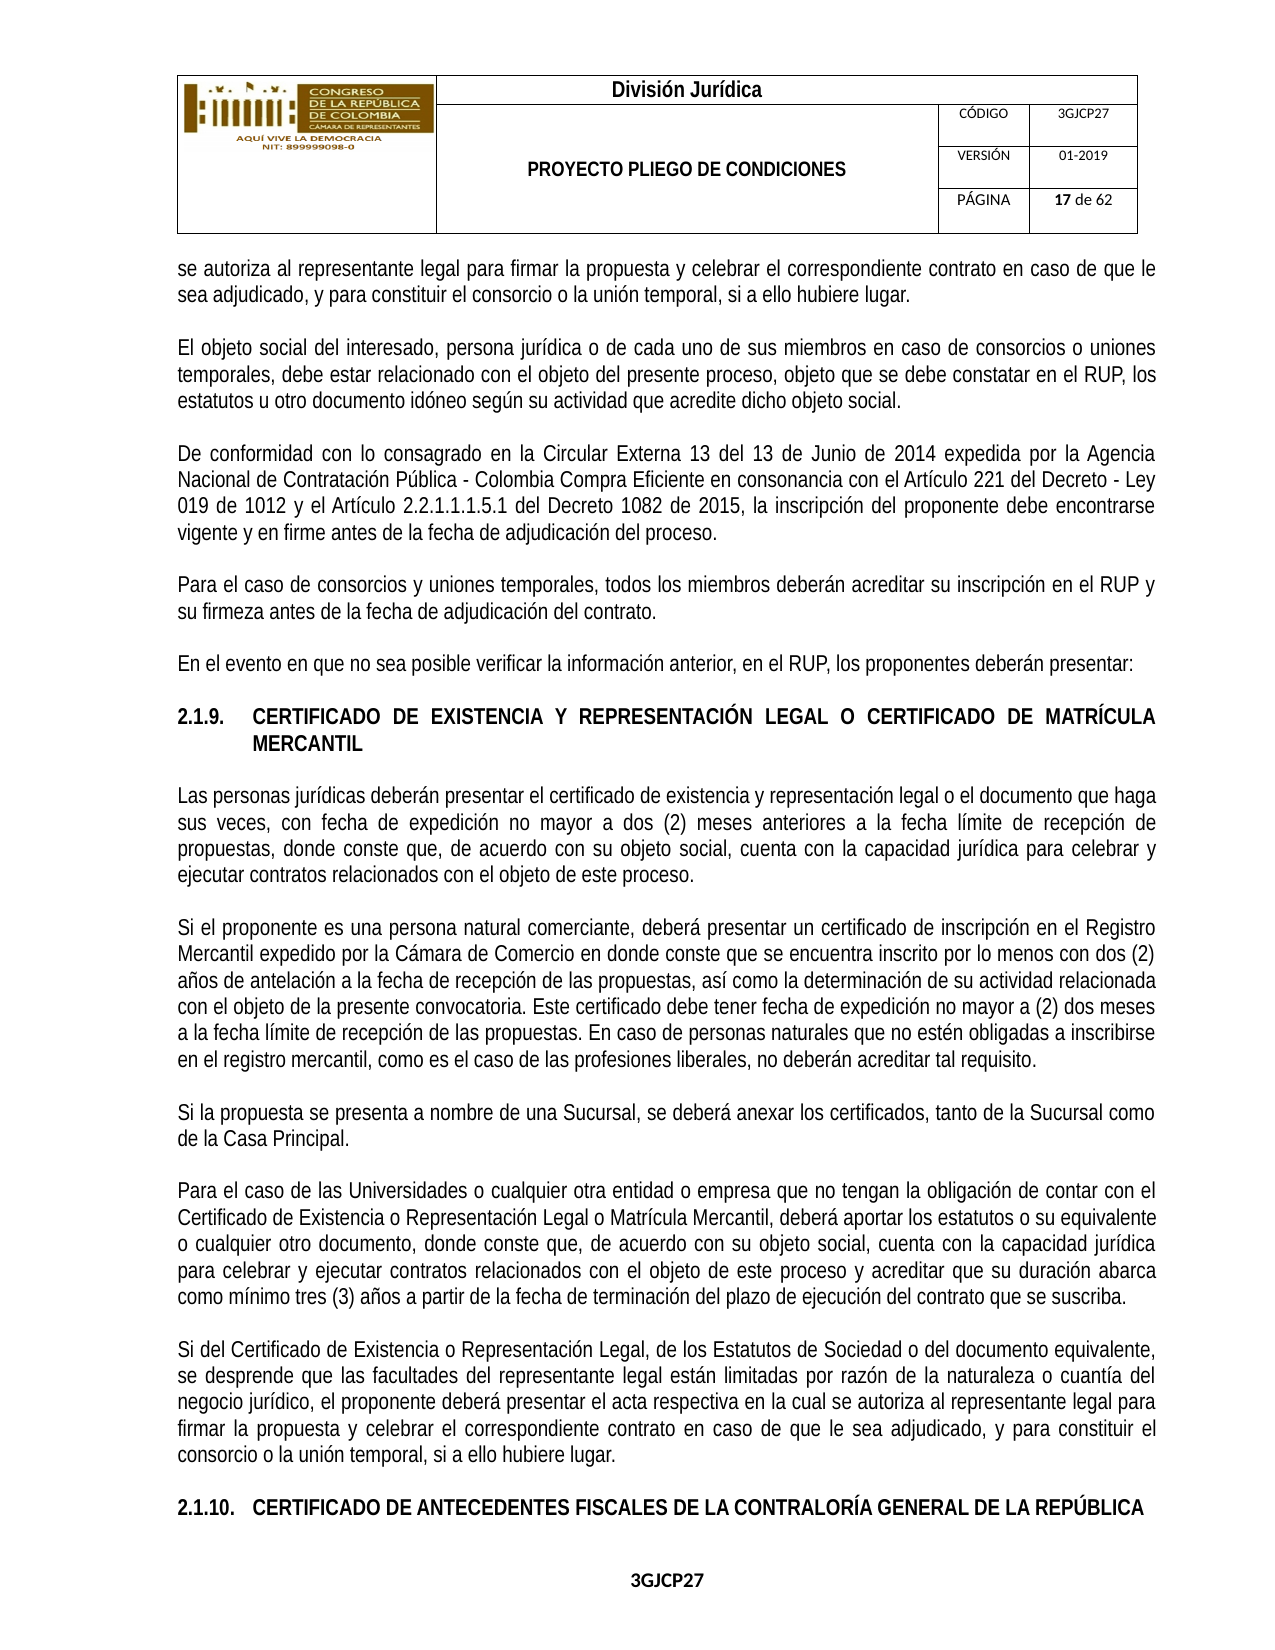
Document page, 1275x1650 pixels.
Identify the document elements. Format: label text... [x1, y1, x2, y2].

text Si el proponente es una persona natural comerciante, deberá presentar un certificado de inscripción en el Registro Mercantil expedido por la Cámara de Comercio en donde conste que se encuentra inscrito por lo menos con dos (2) años de antelación a la fecha de recepción de las propuestas, así como la determinación de su actividad relacionada con el objeto de la presente convocatoria. Este certificado debe tener fecha de expedición no mayor a (2) dos meses a la fecha límite de recepción de las propuestas. En caso de personas naturales que no estén obligadas a inscribirse en el registro mercantil, como es el caso de las profesiones liberales, no deberán acreditar tal requisito. [177, 914, 1157, 1072]
text Las personas jurídicas deberán presentar el certificado de existencia y representación legal o el documento que haga sus veces, con fecha de expedición no mayor a dos (2) meses anteriores a la fecha límite de recepción de propuestas, donde conste que, de acuerdo con su objeto social, cuenta con la capacidad jurídica para celebrar y ejecutar contratos relacionados con el objeto de este proceso. [177, 782, 1157, 888]
text De conformidad con lo consagrado en la Circular Externa 13 del 13 de Junio de 2014 expedida por la Agencia Nacional de Contratación Pública - Colombia Compra Eficiente en consonancia con el Artículo 221 del Decreto - Ley 019 de 1012 y el Artículo 2.2.1.1.1.5.1 del Decreto 1082 de 2015, la inscripción del proponente debe encontrarse vigente y en firme antes de la fecha de adjudicación del proceso. [177, 439, 1157, 545]
text Si del Certificado de Existencia o Representación Legal, de los Estatutos de Sociedad o del documento equivalente, se desprende que las facultades del representante legal están limitadas por razón de la naturaleza o cuantía del negocio jurídico, el proponente deberá presentar el acta respectiva en la cual se autoriza al representante legal para firmar la propuesta y celebrar el correspondiente contrato en caso de que le sea adjudicado, y para constituir el consorcio o la unión temporal, si a ello hubiere lugar. [177, 1336, 1157, 1467]
text El objeto social del interesado, persona jurídica o de cada uno de sus miembros en caso de consorcios o uniones temporales, debe estar relacionado con el objeto del presente proceso, objeto que se debe constatar en el RUP, los estatutos u otro documento idóneo según su actividad que acredite dicho objeto social. [177, 334, 1157, 413]
text En el evento en que no sea posible verificar la información anterior, en el RUP, los proponentes deberán presentar: [177, 650, 1157, 677]
text Para el caso de consorcios y uniones temporales, todos los miembros deberán acreditar su inscripción en el RUP y su firmeza antes de la fecha de adjudicación del contrato. [177, 571, 1157, 624]
text Si la propuesta se presenta a nombre de una Sucursal, se deberá anexar los certificados, tanto de la Sucursal como de la Casa Principal. [177, 1098, 1157, 1151]
list CERTIFICADO DE EXISTENCIA Y REPRESENTACIÓN LEGAL O CERTIFICADO DE MATRÍCULA MERCANTIL [177, 703, 1157, 756]
text Para el caso de las Universidades o cualquier otra entidad o empresa que no tengan la obligación de contar con el Certificado de Existencia o Representación Legal o Matrícula Mercantil, deberá aportar los estatutos o su equivalente o cualquier otro documento, donde conste que, de acuerdo con su objeto social, cuenta con la capacidad jurídica para celebrar y ejecutar contratos relacionados con el objeto de este proceso y acreditar que su duración abarca como mínimo tres (3) años a partir de la fecha de terminación del plazo de ejecución del contrato que se suscriba. [177, 1177, 1157, 1309]
list CERTIFICADO DE ANTECEDENTES FISCALES DE LA CONTRALORÍA GENERAL DE LA REPÚBLICA [177, 1494, 1157, 1520]
picture [183, 81, 435, 152]
